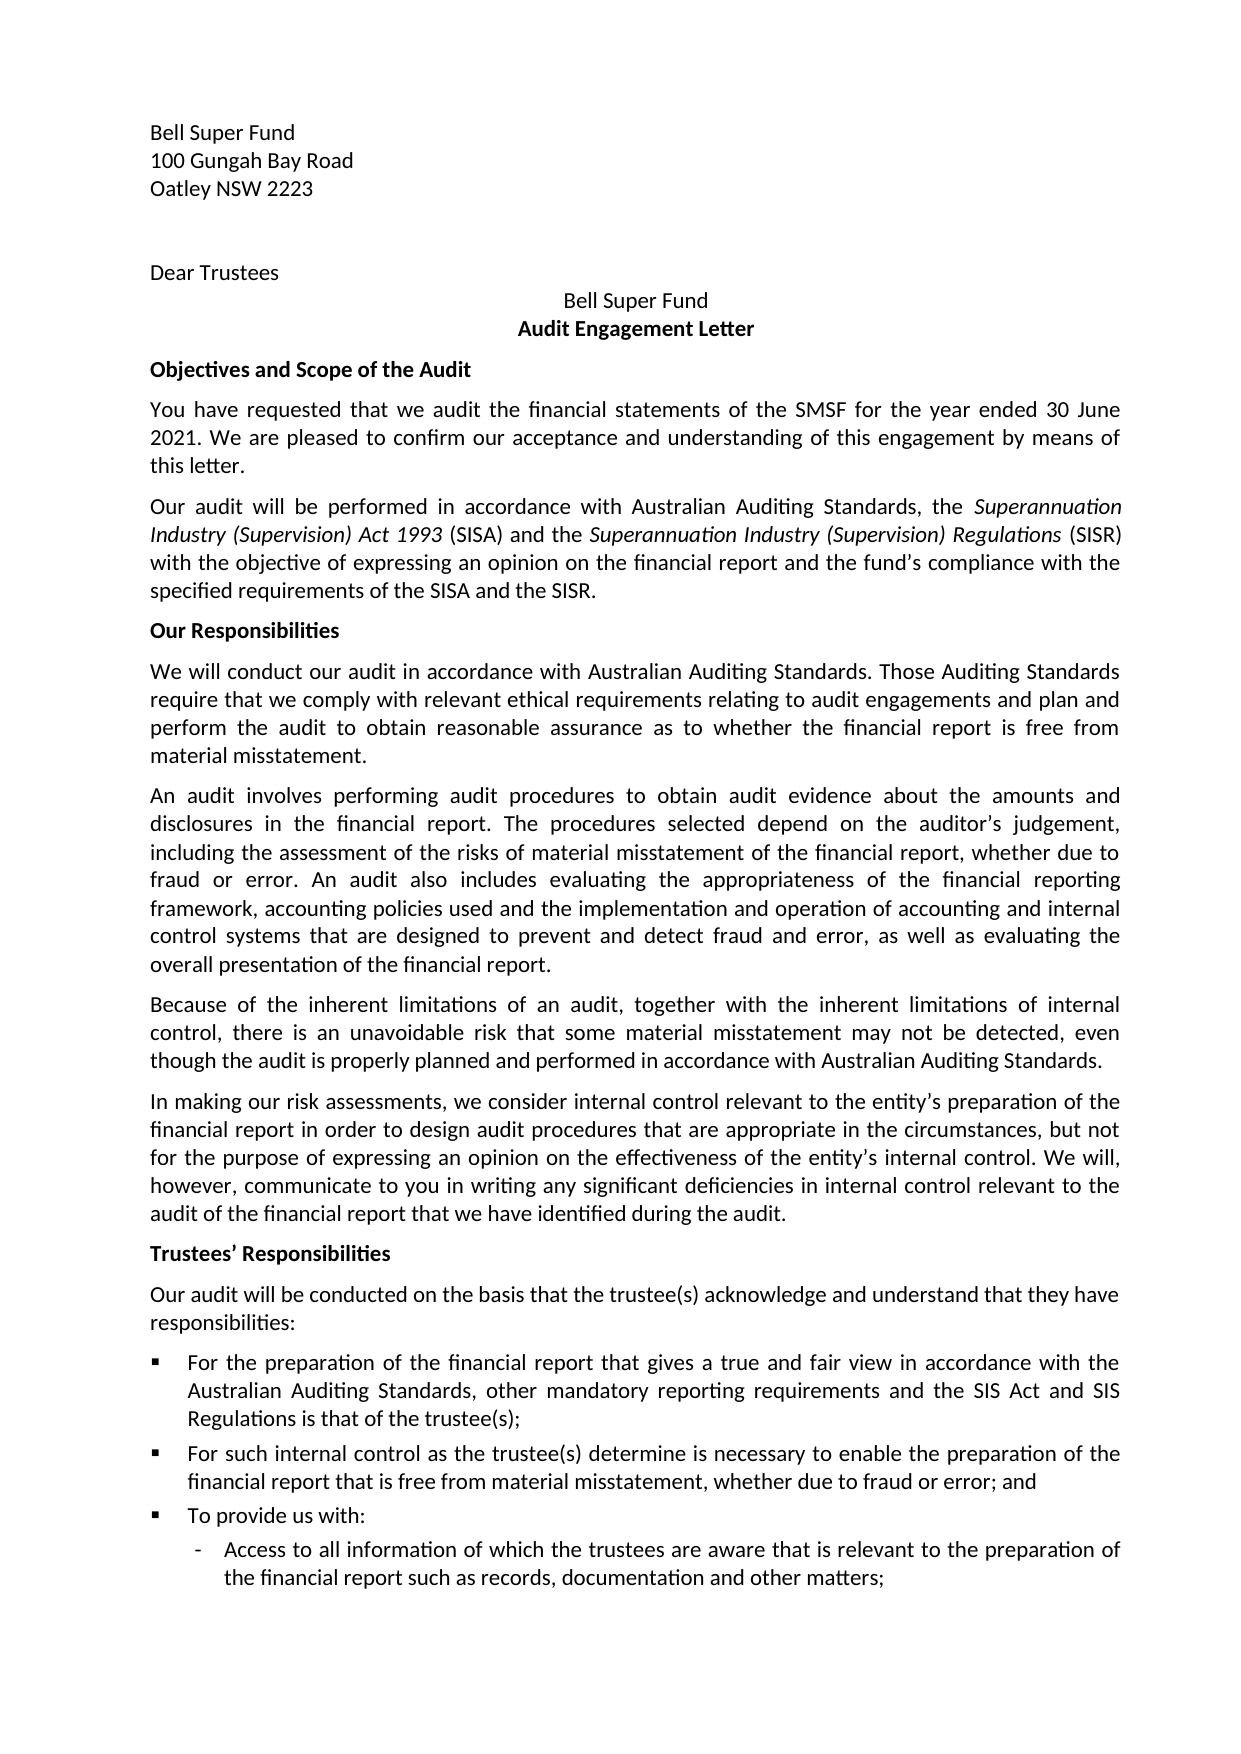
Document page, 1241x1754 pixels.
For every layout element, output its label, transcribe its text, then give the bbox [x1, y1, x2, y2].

text You have requested that we audit the financial statements of the SMSF for the year ended 30 June 2021. We are pleased to confirm our acceptance and understanding of this engagement by means of this letter. [150, 395, 1122, 479]
text Trustees’ Responsibilities [150, 1239, 1122, 1267]
text In making our risk assessments, we consider internal control relevant to the entity’s preparation of the financial report in order to design audit procedures that are appropriate in the circumstances, but not for the purpose of expressing an opinion on the effectiveness of the entity’s internal control. We will, however, communicate to you in writing any significant deficiencies in internal control relevant to the audit of the financial report that we have identified during the audit. [150, 1087, 1122, 1227]
list For the preparation of the financial report that gives a true and fair view in accordance with the Australian Auditing Standards, other mandatory reporting requirements and the SIS Act and SIS Regulations is that of the trustee(s); [150, 1348, 1122, 1432]
list For such internal control as the trustee(s) determine is necessary to enable the preparation of the financial report that is free from material misstatement, whether due to fraud or error; and [150, 1439, 1122, 1495]
text Dear Trustees [150, 258, 1122, 286]
text Our Responsibilities [150, 616, 1122, 644]
text We will conduct our audit in accordance with Australian Auditing Standards. Those Auditing Standards require that we comply with relevant ethical requirements relating to audit engagements and plan and perform the audit to obtain reasonable assurance as to whether the financial report is free from material misstatement. [150, 657, 1122, 769]
text Bell Super Fund [150, 118, 1122, 146]
text Because of the inherent limitations of an audit, together with the inherent limitations of internal control, there is an unavoidable risk that some material misstatement may not be detected, even though the audit is properly planned and performed in accordance with Australian Auditing Standards. [150, 990, 1122, 1074]
text Oatley NSW 2223 [150, 174, 1122, 202]
text An audit involves performing audit procedures to obtain audit evidence about the amounts and disclosures in the financial report. The procedures selected depend on the auditor’s judgement, including the assessment of the risks of material misstatement of the financial report, whether due to fraud or error. An audit also includes evaluating the appropriateness of the financial reporting framework, accounting policies used and the implementation and operation of accounting and internal control systems that are designed to prevent and detect fraud and error, as well as evaluating the overall presentation of the financial report. [150, 782, 1122, 978]
text Bell Super Fund [150, 286, 1122, 314]
text Objectives and Scope of the Audit [150, 355, 1122, 383]
list Access to all information of which the trustees are aware that is relevant to the preparation of the financial report such as records, documentation and other matters; [194, 1535, 1122, 1591]
text Our audit will be conducted on the basis that the trustee(s) acknowledge and understand that they have responsibilities: [150, 1280, 1122, 1336]
list To provide us with: [150, 1501, 1122, 1529]
text Our audit will be performed in accordance with Australian Auditing Standards, the Superannuation Industry (Supervision) Act 1993 (SISA) and the Superannuation Industry (Supervision) Regulations (SISR) with the objective of expressing an opinion on the financial report and the fund’s compliance with the specified requirements of the SISA and the SISR. [150, 492, 1122, 604]
text 100 Gungah Bay Road [150, 146, 1122, 174]
text Audit Engagement Letter [150, 314, 1122, 342]
